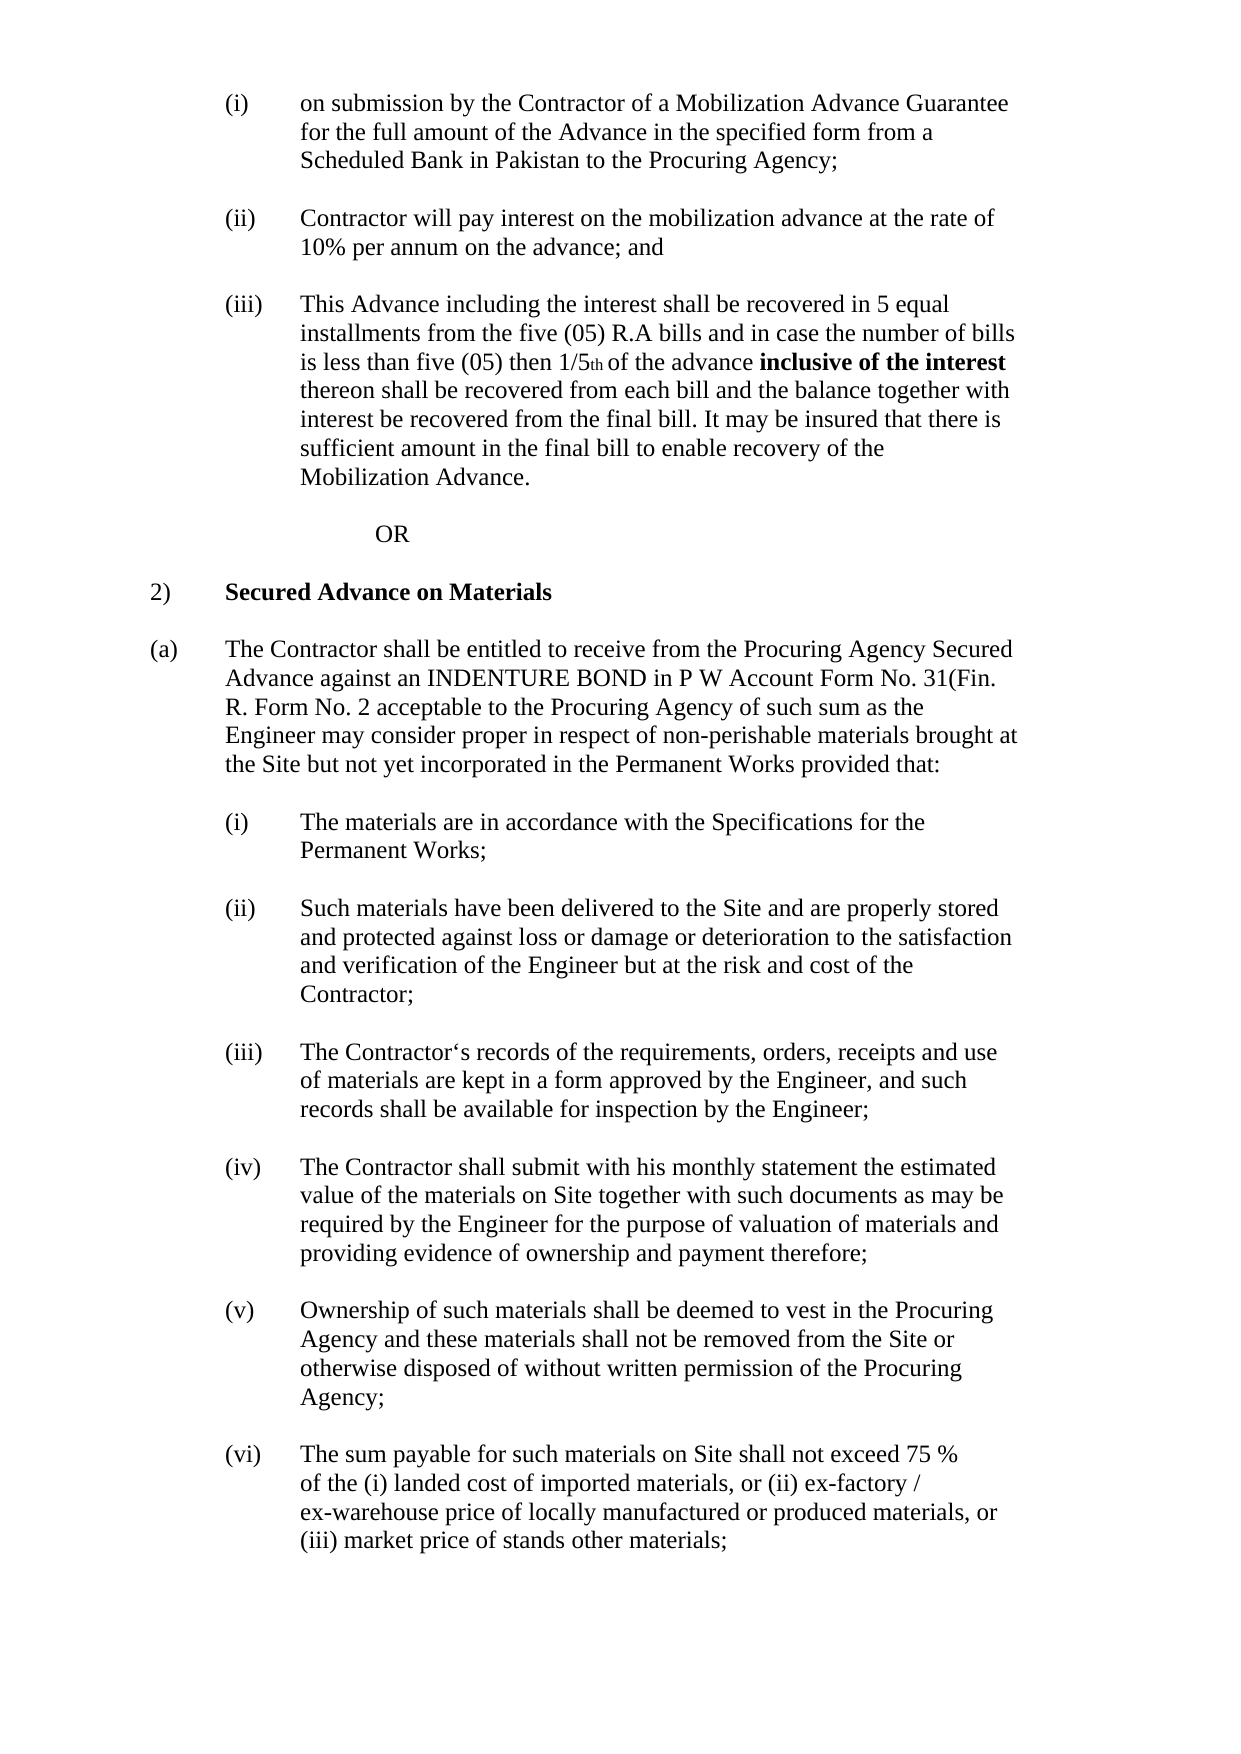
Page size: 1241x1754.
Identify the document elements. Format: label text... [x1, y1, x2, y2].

text and protected against loss or damage or deterioration to the satisfaction [225, 922, 1135, 951]
text R. Form No. 2 acceptable to the Procuring Agency of such sum as the [225, 692, 1135, 721]
text sufficient amount in the final bill to enable recovery of the [300, 433, 1135, 462]
text the Site but not yet incorporated in the Permanent Works provided that: [225, 749, 1135, 778]
text OR [300, 519, 1135, 548]
text 10% per annum on the advance; and [225, 232, 1135, 261]
text (ii) Contractor will pay interest on the mobilization advance at the rate of [150, 203, 1135, 232]
text (iii) The Contractor‘s records of the requirements, orders, receipts and use [150, 1037, 1135, 1066]
text of the (i) landed cost of imported materials, or (ii) ex-factory / [300, 1468, 1135, 1497]
text Agency; [300, 1382, 1135, 1411]
text value of the materials on Site together with such documents as may be [300, 1181, 1135, 1209]
text Contractor; [225, 979, 1135, 1008]
text Advance against an INDENTURE BOND in P W Account Form No. 31(Fin. [150, 663, 1135, 692]
text otherwise disposed of without written permission of the Procuring [300, 1353, 1135, 1382]
text (v) Ownership of such materials shall be deemed to vest in the Procuring [150, 1296, 1135, 1324]
text (vi) The sum payable for such materials on Site shall not exceed 75 % [150, 1439, 1135, 1468]
text (iv) The Contractor shall submit with his monthly statement the estimated [150, 1152, 1135, 1181]
text and verification of the Engineer but at the risk and cost of the [225, 951, 1135, 979]
text (i) The materials are in accordance with the Specifications for the [150, 807, 1135, 836]
text installments from the five (05) R.A bills and in case the number of bills [300, 318, 1135, 347]
text Permanent Works; [225, 836, 1135, 864]
text (a) The Contractor shall be entitled to receive from the Procuring Agency Secured [150, 634, 1135, 663]
text for the full amount of the Advance in the specified form from a [300, 117, 1135, 146]
text (iii) This Advance including the interest shall be recovered in 5 equal [150, 289, 1135, 318]
text (iii) market price of stands other materials; [225, 1526, 1135, 1554]
text required by the Engineer for the purpose of valuation of materials and [300, 1209, 1135, 1238]
text providing evidence of ownership and payment therefore; [300, 1238, 1135, 1267]
text (ii) Such materials have been delivered to the Site and are properly stored [150, 893, 1135, 922]
text Agency and these materials shall not be removed from the Site or [300, 1324, 1135, 1353]
list on submission by the Contractor of a Mobilization Advance Guarantee [225, 88, 1135, 117]
text interest be recovered from the final bill. It may be insured that there is [300, 404, 1135, 433]
text Mobilization Advance. [225, 462, 1135, 491]
text records shall be available for inspection by the Engineer; [300, 1094, 1135, 1123]
text ex-warehouse price of locally manufactured or produced materials, or [300, 1497, 1135, 1526]
text Engineer may consider proper in respect of non-perishable materials brought at [225, 721, 1135, 749]
text thereon shall be recovered from each bill and the balance together with [300, 376, 1135, 404]
text of materials are kept in a form approved by the Engineer, and such [300, 1066, 1135, 1094]
text Scheduled Bank in Pakistan to the Procuring Agency; [300, 146, 1135, 174]
text is less than five (05) then 1/5th of the advance inclusive of the interest [300, 347, 1135, 376]
text 2) Secured Advance on Materials [150, 577, 1135, 606]
